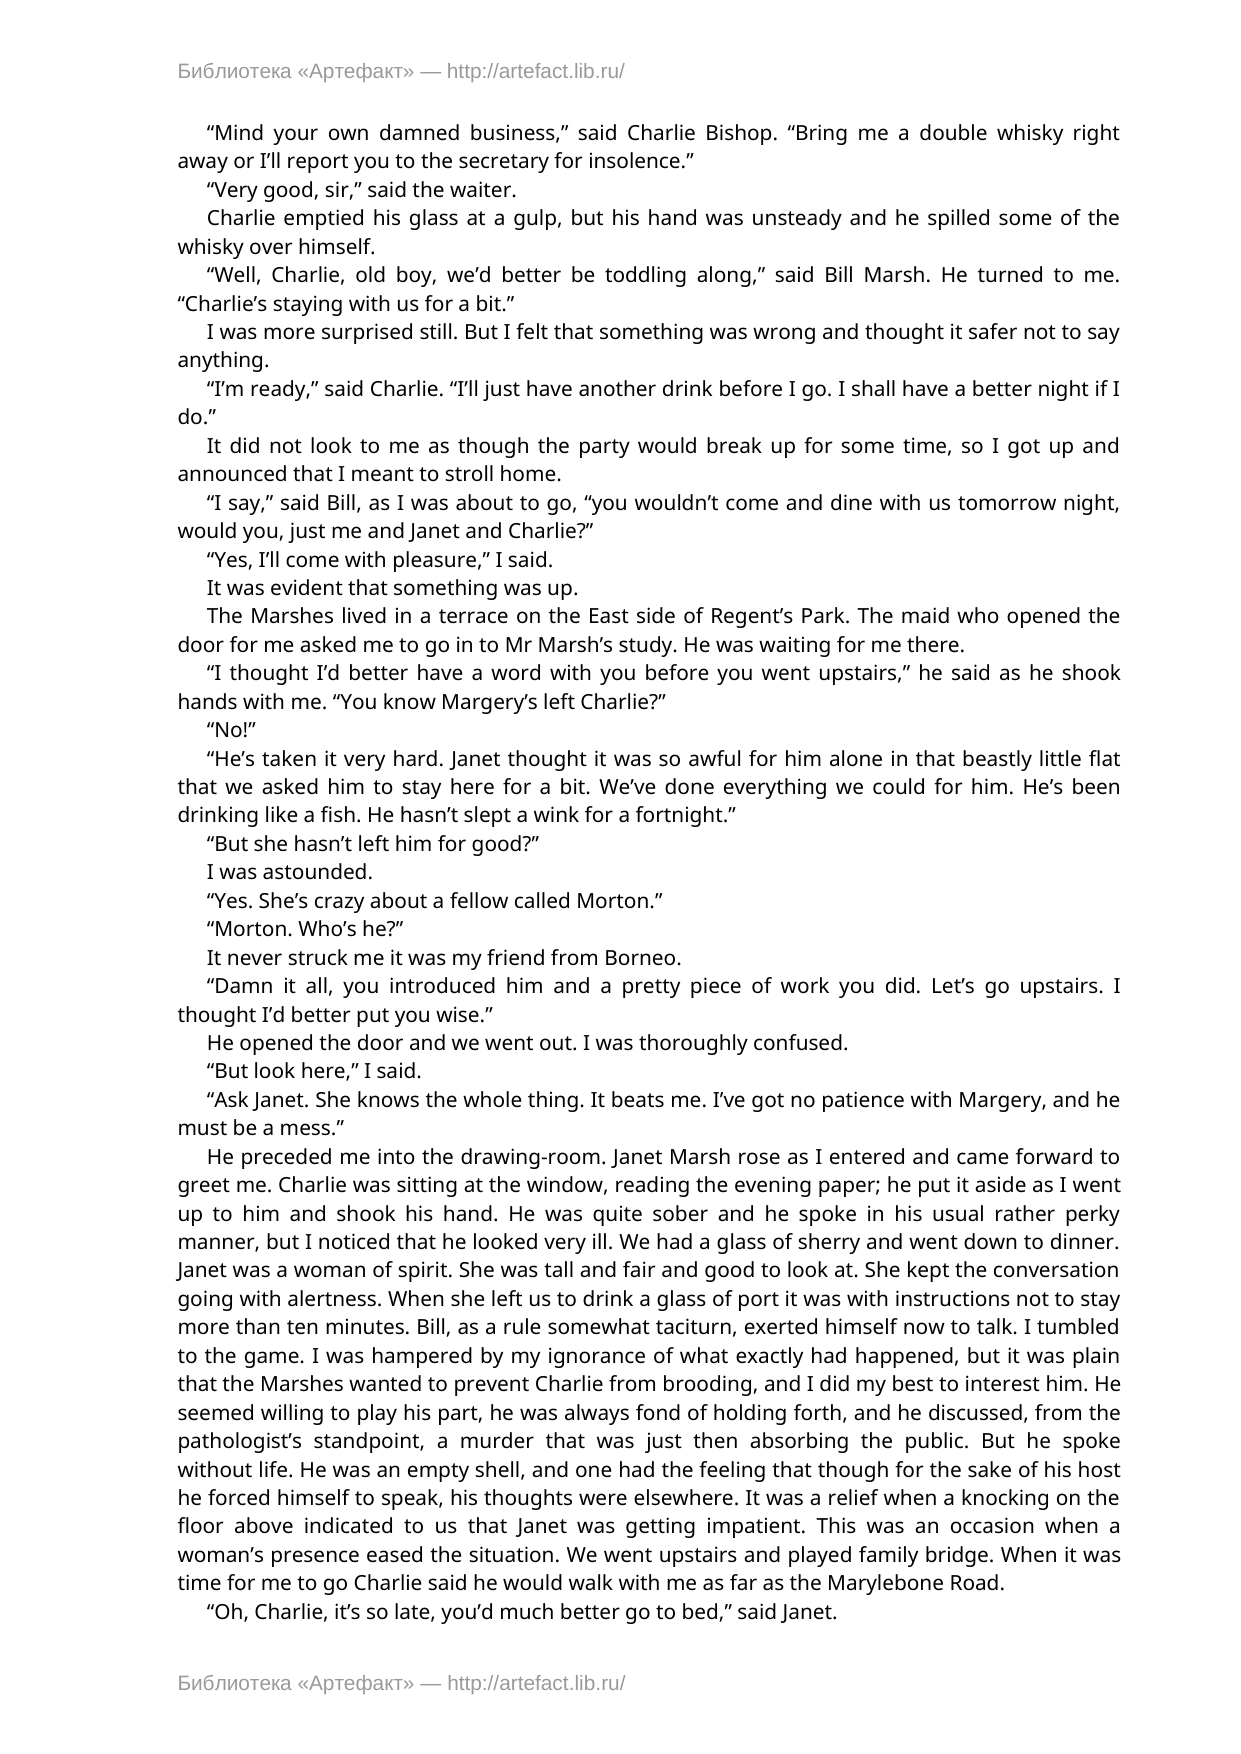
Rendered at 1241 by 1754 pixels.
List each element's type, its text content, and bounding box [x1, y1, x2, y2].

text “Well, Charlie, old boy, we’d better be toddling along,” said Bill Marsh. He turned to me. “Charlie’s staying with us for a bit.” [177, 260, 1122, 317]
text “Oh, Charlie, it’s so late, you’d much better go to bed,” said Janet. [177, 1597, 1122, 1625]
text “But she hasn’t left him for good?” [177, 829, 1122, 857]
text “I say,” said Bill, as I was about to go, “you wouldn’t come and dine with us tomorrow night, would you, just me and Janet and Charlie?” [177, 488, 1122, 545]
text “He’s taken it very hard. Janet thought it was so awful for him alone in that beastly little flat that we asked him to stay here for a bit. We’ve done everything we could for him. He’s been drinking like a fish. He hasn’t slept a wink for a fortnight.” [177, 744, 1122, 829]
text “I’m ready,” said Charlie. “I’ll just have another drink before I go. I shall have a better night if I do.” [177, 374, 1122, 431]
text It did not look to me as though the party would break up for some time, so I got up and announced that I meant to stroll home. [177, 431, 1122, 488]
text “Very good, sir,” said the waiter. [177, 175, 1122, 203]
text “I thought I’d better have a word with you before you went upstairs,” he said as he shook hands with me. “You know Margery’s left Charlie?” [177, 658, 1122, 715]
text “But look here,” I said. [177, 1057, 1122, 1085]
text “Yes, I’ll come with pleasure,” I said. [177, 545, 1122, 573]
text “Mind your own damned business,” said Charlie Bishop. “Bring me a double whisky right away or I’ll report you to the secretary for insolence.” [177, 118, 1122, 175]
text “Ask Janet. She knows the whole thing. It beats me. I’ve got no patience with Margery, and he must be a mess.” [177, 1085, 1122, 1142]
text He opened the door and we went out. I was thoroughly confused. [177, 1028, 1122, 1057]
text “No!” [177, 715, 1122, 744]
text It was evident that something was up. [177, 573, 1122, 602]
text I was more surprised still. But I felt that something was wrong and thought it safer not to say anything. [177, 317, 1122, 374]
text I was astounded. [177, 857, 1122, 886]
text The Marshes lived in a terrace on the East side of Regent’s Park. The maid who opened the door for me asked me to go in to Mr Marsh’s study. He was waiting for me there. [177, 602, 1122, 658]
text It never struck me it was my friend from Borneo. [177, 943, 1122, 971]
text “Yes. She’s crazy about a fellow called Morton.” [177, 886, 1122, 914]
text He preceded me into the drawing-room. Janet Marsh rose as I entered and came forward to greet me. Charlie was sitting at the window, reading the evening paper; he put it aside as I went up to him and shook his hand. He was quite sober and he spoke in his usual rather perky manner, but I noticed that he looked very ill. We had a glass of sherry and went down to dinner. Janet was a woman of spirit. She was tall and fair and good to look at. She kept the conversation going with alertness. When she left us to drink a glass of port it was with instructions not to stay more than ten minutes. Bill, as a rule somewhat taciturn, exerted himself now to talk. I tumbled to the game. I was hampered by my ignorance of what exactly had happened, but it was plain that the Marshes wanted to prevent Charlie from brooding, and I did my best to interest him. He seemed willing to play his part, he was always fond of holding forth, and he discussed, from the pathologist’s standpoint, a murder that was just then absorbing the public. But he spoke without life. He was an empty shell, and one had the feeling that though for the sake of his host he forced himself to speak, his thoughts were elsewhere. It was a relief when a knocking on the floor above indicated to us that Janet was getting impatient. This was an occasion when a woman’s presence eased the situation. We went upstairs and played family bridge. When it was time for me to go Charlie said he would walk with me as far as the Marylebone Road. [177, 1142, 1122, 1597]
text “Morton. Who’s he?” [177, 914, 1122, 943]
text Charlie emptied his glass at a gulp, but his hand was unsteady and he spilled some of the whisky over himself. [177, 203, 1122, 260]
text “Damn it all, you introduced him and a pretty piece of work you did. Let’s go upstairs. I thought I’d better put you wise.” [177, 971, 1122, 1028]
